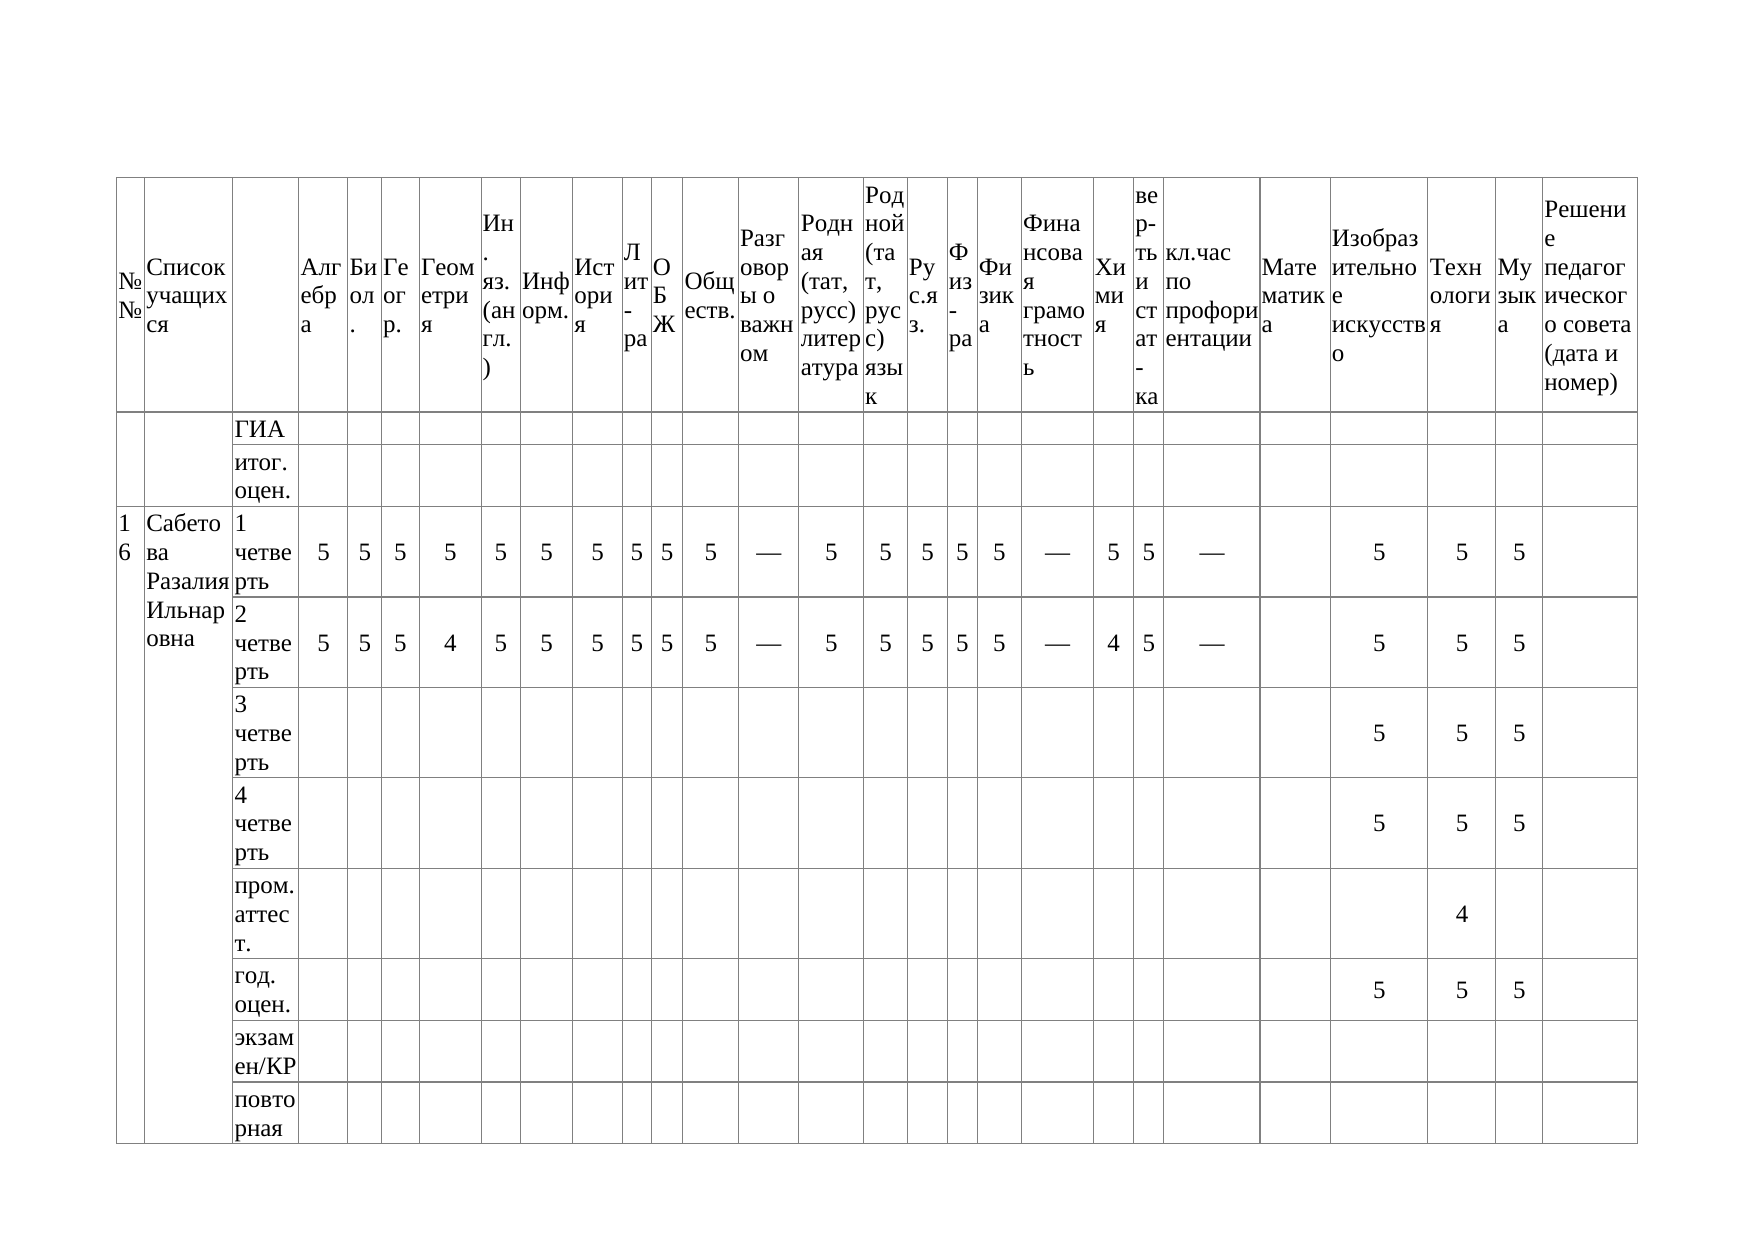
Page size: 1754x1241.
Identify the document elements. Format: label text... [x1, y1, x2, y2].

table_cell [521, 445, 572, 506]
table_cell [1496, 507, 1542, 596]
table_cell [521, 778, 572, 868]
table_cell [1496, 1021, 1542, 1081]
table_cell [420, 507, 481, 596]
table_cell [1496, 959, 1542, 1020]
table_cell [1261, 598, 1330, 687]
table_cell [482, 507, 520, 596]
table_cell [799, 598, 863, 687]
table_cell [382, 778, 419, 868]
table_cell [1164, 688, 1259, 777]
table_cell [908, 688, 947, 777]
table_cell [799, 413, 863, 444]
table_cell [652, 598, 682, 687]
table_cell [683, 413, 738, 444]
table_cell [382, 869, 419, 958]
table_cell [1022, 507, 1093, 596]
table_header кл.час по профориентации [1164, 178, 1259, 411]
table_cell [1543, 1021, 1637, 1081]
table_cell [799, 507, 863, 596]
table_header Решение педагогического совета (дата и номер) [1543, 178, 1637, 411]
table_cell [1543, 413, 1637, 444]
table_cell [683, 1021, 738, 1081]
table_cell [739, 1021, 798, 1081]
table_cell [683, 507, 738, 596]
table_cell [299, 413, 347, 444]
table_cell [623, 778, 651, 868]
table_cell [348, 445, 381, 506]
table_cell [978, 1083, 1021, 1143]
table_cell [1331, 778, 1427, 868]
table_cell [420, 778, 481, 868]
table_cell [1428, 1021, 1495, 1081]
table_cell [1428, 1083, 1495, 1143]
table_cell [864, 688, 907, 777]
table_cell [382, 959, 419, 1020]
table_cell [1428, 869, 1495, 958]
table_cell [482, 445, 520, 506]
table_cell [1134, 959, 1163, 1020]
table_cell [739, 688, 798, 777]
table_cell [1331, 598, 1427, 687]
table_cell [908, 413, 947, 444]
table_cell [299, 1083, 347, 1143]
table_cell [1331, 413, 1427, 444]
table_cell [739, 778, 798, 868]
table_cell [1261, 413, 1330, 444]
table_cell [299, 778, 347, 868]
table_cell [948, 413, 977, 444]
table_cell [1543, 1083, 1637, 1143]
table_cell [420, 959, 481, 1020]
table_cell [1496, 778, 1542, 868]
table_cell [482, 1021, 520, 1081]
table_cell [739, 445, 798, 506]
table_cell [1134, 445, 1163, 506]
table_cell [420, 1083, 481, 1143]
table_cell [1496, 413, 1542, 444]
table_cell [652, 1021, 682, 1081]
table_header №№ [117, 178, 144, 411]
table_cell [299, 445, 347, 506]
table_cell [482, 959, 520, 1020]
table_header Лит-ра [623, 178, 651, 411]
table_header Ин. яз. (англ.) [482, 178, 520, 411]
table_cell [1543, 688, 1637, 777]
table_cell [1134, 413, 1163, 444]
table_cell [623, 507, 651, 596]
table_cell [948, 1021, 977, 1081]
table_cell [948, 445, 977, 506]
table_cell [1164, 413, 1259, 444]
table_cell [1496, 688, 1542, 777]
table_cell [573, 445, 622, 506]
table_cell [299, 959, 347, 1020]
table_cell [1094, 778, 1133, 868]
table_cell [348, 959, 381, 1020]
table_header Биол. [348, 178, 381, 411]
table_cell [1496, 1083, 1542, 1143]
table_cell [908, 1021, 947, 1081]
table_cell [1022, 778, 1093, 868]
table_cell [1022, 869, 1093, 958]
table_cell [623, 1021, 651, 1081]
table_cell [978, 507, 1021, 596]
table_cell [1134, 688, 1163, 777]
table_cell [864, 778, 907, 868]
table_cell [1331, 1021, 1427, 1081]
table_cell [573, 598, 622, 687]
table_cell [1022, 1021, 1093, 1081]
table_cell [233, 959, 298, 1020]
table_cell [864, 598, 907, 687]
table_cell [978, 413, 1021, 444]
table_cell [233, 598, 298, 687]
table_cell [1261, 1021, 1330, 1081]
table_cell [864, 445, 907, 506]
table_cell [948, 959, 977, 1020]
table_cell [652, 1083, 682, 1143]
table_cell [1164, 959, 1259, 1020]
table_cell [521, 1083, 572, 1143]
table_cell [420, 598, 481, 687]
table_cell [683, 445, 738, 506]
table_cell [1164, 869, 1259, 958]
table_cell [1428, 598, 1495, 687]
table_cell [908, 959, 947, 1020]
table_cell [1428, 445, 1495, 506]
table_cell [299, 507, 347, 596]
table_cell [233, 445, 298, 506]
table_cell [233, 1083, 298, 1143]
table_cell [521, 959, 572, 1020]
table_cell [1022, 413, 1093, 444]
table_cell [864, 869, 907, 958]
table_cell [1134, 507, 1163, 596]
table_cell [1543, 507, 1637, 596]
table_header Музыка [1496, 178, 1542, 411]
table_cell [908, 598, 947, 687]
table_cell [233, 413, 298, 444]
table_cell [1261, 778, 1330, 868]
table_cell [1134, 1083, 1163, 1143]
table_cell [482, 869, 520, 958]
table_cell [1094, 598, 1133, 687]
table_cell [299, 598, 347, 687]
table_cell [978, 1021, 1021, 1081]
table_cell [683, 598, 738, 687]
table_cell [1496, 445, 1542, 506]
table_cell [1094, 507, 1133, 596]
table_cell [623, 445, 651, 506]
table_header Физика [978, 178, 1021, 411]
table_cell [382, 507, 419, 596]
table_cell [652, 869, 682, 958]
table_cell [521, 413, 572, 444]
table_header Изобразительное искусство [1331, 178, 1427, 411]
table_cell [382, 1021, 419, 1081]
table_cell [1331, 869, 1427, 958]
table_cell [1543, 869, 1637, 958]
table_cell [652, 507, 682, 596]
table_header Родной (тат, русс) язык [864, 178, 907, 411]
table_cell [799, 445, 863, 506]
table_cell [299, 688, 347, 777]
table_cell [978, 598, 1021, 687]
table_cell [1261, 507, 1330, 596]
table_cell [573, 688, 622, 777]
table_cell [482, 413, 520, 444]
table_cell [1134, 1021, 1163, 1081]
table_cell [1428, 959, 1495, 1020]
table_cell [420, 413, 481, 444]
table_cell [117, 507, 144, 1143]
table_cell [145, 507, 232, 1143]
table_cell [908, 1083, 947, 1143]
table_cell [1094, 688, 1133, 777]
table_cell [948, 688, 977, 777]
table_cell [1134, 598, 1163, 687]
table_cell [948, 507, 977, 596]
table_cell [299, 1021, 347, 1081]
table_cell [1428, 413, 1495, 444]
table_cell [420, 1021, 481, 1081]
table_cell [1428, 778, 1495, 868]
table_header Рус.яз. [908, 178, 947, 411]
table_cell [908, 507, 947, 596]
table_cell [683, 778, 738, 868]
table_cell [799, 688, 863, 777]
table_header Информ. [521, 178, 572, 411]
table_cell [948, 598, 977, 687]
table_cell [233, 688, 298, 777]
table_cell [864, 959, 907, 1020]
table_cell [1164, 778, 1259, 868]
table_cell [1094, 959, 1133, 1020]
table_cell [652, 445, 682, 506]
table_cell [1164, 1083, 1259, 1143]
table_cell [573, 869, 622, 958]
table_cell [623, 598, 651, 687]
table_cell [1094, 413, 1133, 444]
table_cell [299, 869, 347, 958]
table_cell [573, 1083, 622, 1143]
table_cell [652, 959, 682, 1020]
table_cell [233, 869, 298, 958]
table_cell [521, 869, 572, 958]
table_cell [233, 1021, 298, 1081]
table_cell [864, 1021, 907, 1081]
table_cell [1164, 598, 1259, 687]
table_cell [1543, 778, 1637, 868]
table_header Алгебра [299, 178, 347, 411]
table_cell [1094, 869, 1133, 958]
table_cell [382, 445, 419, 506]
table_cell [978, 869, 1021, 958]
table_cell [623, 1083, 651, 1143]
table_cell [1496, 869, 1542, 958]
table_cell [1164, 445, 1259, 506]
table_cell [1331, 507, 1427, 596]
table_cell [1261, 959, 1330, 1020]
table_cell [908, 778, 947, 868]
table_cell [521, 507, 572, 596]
table_header Родная (тат, русс) литература [799, 178, 863, 411]
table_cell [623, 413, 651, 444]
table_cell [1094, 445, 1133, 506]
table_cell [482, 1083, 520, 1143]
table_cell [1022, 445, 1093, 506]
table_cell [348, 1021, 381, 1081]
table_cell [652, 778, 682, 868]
table_header Химия [1094, 178, 1133, 411]
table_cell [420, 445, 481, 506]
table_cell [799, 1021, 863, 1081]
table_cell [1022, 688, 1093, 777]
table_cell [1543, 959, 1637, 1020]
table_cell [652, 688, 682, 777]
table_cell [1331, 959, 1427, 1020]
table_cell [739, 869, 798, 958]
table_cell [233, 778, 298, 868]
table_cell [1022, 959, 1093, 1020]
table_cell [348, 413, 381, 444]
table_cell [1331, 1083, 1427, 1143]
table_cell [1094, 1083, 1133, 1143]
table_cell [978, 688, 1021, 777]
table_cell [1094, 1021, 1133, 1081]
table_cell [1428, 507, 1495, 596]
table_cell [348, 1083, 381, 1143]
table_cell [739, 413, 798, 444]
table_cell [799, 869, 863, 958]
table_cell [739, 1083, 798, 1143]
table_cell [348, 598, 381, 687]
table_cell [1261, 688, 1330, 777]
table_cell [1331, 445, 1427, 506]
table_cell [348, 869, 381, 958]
table_header Физ-ра [948, 178, 977, 411]
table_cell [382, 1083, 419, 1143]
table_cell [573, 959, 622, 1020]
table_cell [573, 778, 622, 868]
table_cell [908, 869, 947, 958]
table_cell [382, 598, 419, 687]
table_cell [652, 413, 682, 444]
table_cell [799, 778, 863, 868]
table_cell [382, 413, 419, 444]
table_header вер-ть и стат-ка [1134, 178, 1163, 411]
table_header Список учащихся [145, 178, 232, 411]
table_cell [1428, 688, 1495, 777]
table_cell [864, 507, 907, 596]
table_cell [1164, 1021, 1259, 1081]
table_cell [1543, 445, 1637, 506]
table_header Финансовая грамотность [1022, 178, 1093, 411]
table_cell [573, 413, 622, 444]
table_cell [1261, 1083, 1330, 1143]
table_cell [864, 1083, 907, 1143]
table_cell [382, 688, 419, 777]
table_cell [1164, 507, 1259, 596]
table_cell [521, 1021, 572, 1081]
table_header Геогр. [382, 178, 419, 411]
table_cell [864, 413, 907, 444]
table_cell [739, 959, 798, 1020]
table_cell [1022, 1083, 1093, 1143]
table_header Технология [1428, 178, 1495, 411]
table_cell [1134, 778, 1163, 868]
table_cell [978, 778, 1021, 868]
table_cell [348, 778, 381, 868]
table_header ОБЖ [652, 178, 682, 411]
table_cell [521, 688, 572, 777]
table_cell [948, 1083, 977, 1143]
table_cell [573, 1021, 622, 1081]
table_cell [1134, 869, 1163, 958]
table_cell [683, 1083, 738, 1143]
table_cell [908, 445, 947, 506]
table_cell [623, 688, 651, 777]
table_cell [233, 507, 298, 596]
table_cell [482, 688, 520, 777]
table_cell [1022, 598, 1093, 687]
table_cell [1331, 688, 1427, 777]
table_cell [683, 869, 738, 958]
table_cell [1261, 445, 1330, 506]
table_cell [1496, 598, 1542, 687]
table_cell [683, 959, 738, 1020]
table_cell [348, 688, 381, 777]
table_header Геометрия [420, 178, 481, 411]
table_header История [573, 178, 622, 411]
table_header Математика [1261, 178, 1330, 411]
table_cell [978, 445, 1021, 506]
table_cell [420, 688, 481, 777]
table_header Разговоры о важном [739, 178, 798, 411]
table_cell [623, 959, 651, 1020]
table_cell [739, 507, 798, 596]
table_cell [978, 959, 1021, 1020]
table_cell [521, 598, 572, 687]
table_header Обществ. [683, 178, 738, 411]
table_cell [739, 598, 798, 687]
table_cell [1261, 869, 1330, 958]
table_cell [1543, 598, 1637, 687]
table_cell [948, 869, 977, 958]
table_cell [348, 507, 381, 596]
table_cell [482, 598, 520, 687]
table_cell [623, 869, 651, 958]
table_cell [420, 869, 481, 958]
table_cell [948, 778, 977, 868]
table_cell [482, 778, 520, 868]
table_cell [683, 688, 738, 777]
table_header [233, 178, 298, 411]
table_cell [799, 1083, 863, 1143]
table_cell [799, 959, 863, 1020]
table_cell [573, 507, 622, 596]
